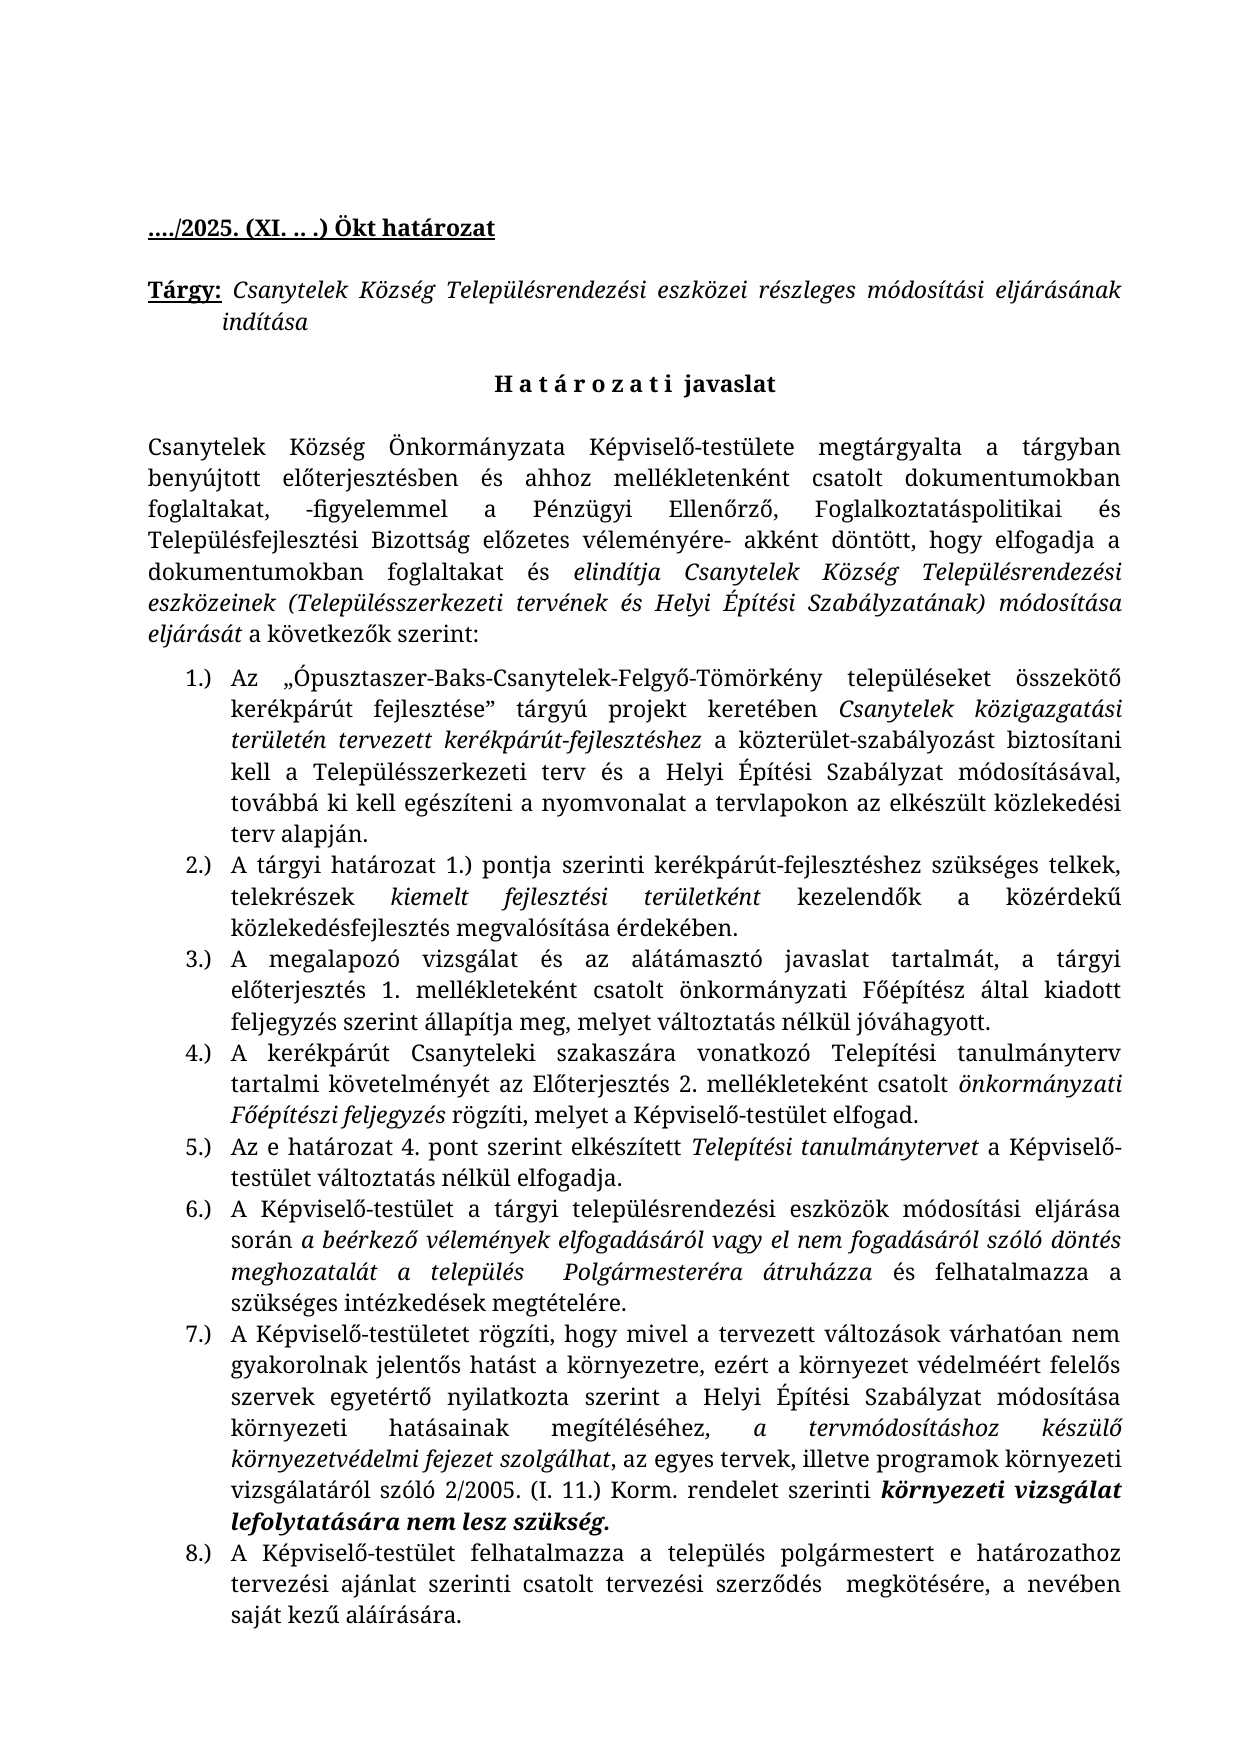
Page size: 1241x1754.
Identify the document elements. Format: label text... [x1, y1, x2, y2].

list A tárgyi határozat 1.) pontja szerinti kerékpárút-fejlesztéshez szükséges telkek, telekrészek kiemelt fejlesztési területként kezelendők a közérdekű közlekedésfejlesztés megvalósítása érdekében. [185, 849, 1122, 943]
text Tárgy: Csanytelek Község Településrendezési eszközei részleges módosítási eljárásának indítása [148, 274, 1122, 337]
list Az „Ópusztaszer-Baks-Csanytelek-Felgyő-Tömörkény településeket összekötő kerékpárút fejlesztése” tárgyú projekt keretében Csanytelek közigazgatási területén tervezett kerékpárút-fejlesztéshez a közterület-szabályozást biztosítani kell a Településszerkezeti terv és a Helyi Építési Szabályzat módosításával, továbbá ki kell egészíteni a nyomvonalat a tervlapokon az elkészült közlekedési terv alapján. [185, 662, 1122, 849]
list A Képviselő-testület felhatalmazza a település polgármestert e határozathoz tervezési ajánlat szerinti csatolt tervezési szerződés megkötésére, a nevében saját kezű aláírására. [185, 1537, 1122, 1631]
text Csanytelek Község Önkormányzata Képviselő-testülete megtárgyalta a tárgyban benyújtott előterjesztésben és ahhoz mellékletenként csatolt dokumentumokban foglaltakat, -figyelemmel a Pénzügyi Ellenőrző, Foglalkoztatáspolitikai és Településfejlesztési Bizottság előzetes véleményére- akként döntött, hogy elfogadja a dokumentumokban foglaltakat és elindítja Csanytelek Község Településrendezési eszközeinek (Településszerkezeti tervének és Helyi Építési Szabályzatának) módosítása eljárását a következők szerint: [148, 431, 1122, 649]
list A megalapozó vizsgálat és az alátámasztó javaslat tartalmát, a tárgyi előterjesztés 1. mellékleteként csatolt önkormányzati Főépítész által kiadott feljegyzés szerint állapítja meg, melyet változtatás nélkül jóváhagyott. [185, 943, 1122, 1037]
text H a t á r o z a t i javaslat [148, 368, 1122, 399]
list A kerékpárút Csanyteleki szakaszára vonatkozó Telepítési tanulmányterv tartalmi követelményét az Előterjesztés 2. mellékleteként csatolt önkormányzati Főépítészi feljegyzés rögzíti, melyet a Képviselő-testület elfogad. [185, 1037, 1122, 1131]
list A Képviselő-testületet rögzíti, hogy mivel a tervezett változások várhatóan nem gyakorolnak jelentős hatást a környezetre, ezért a környezet védelméért felelős szervek egyetértő nyilatkozta szerint a Helyi Építési Szabályzat módosítása környezeti hatásainak megítéléséhez, a tervmódosításhoz készülő környezetvédelmi fejezet szolgálhat, az egyes tervek, illetve programok környezeti vizsgálatáról szóló 2/2005. (I. 11.) Korm. rendelet szerinti környezeti vizsgálat lefolytatására nem lesz szükség. [185, 1318, 1122, 1537]
text ..../2025. (XI. .. .) Ökt határozat [148, 212, 1122, 243]
list Az e határozat 4. pont szerint elkészített Telepítési tanulmánytervet a Képviselő-testület változtatás nélkül elfogadja. [185, 1131, 1122, 1193]
list A Képviselő-testület a tárgyi településrendezési eszközök módosítási eljárása során a beérkező vélemények elfogadásáról vagy el nem fogadásáról szóló döntés meghozatalát a település Polgármesteréra átruházza és felhatalmazza a szükséges intézkedések megtételére. [185, 1193, 1122, 1318]
